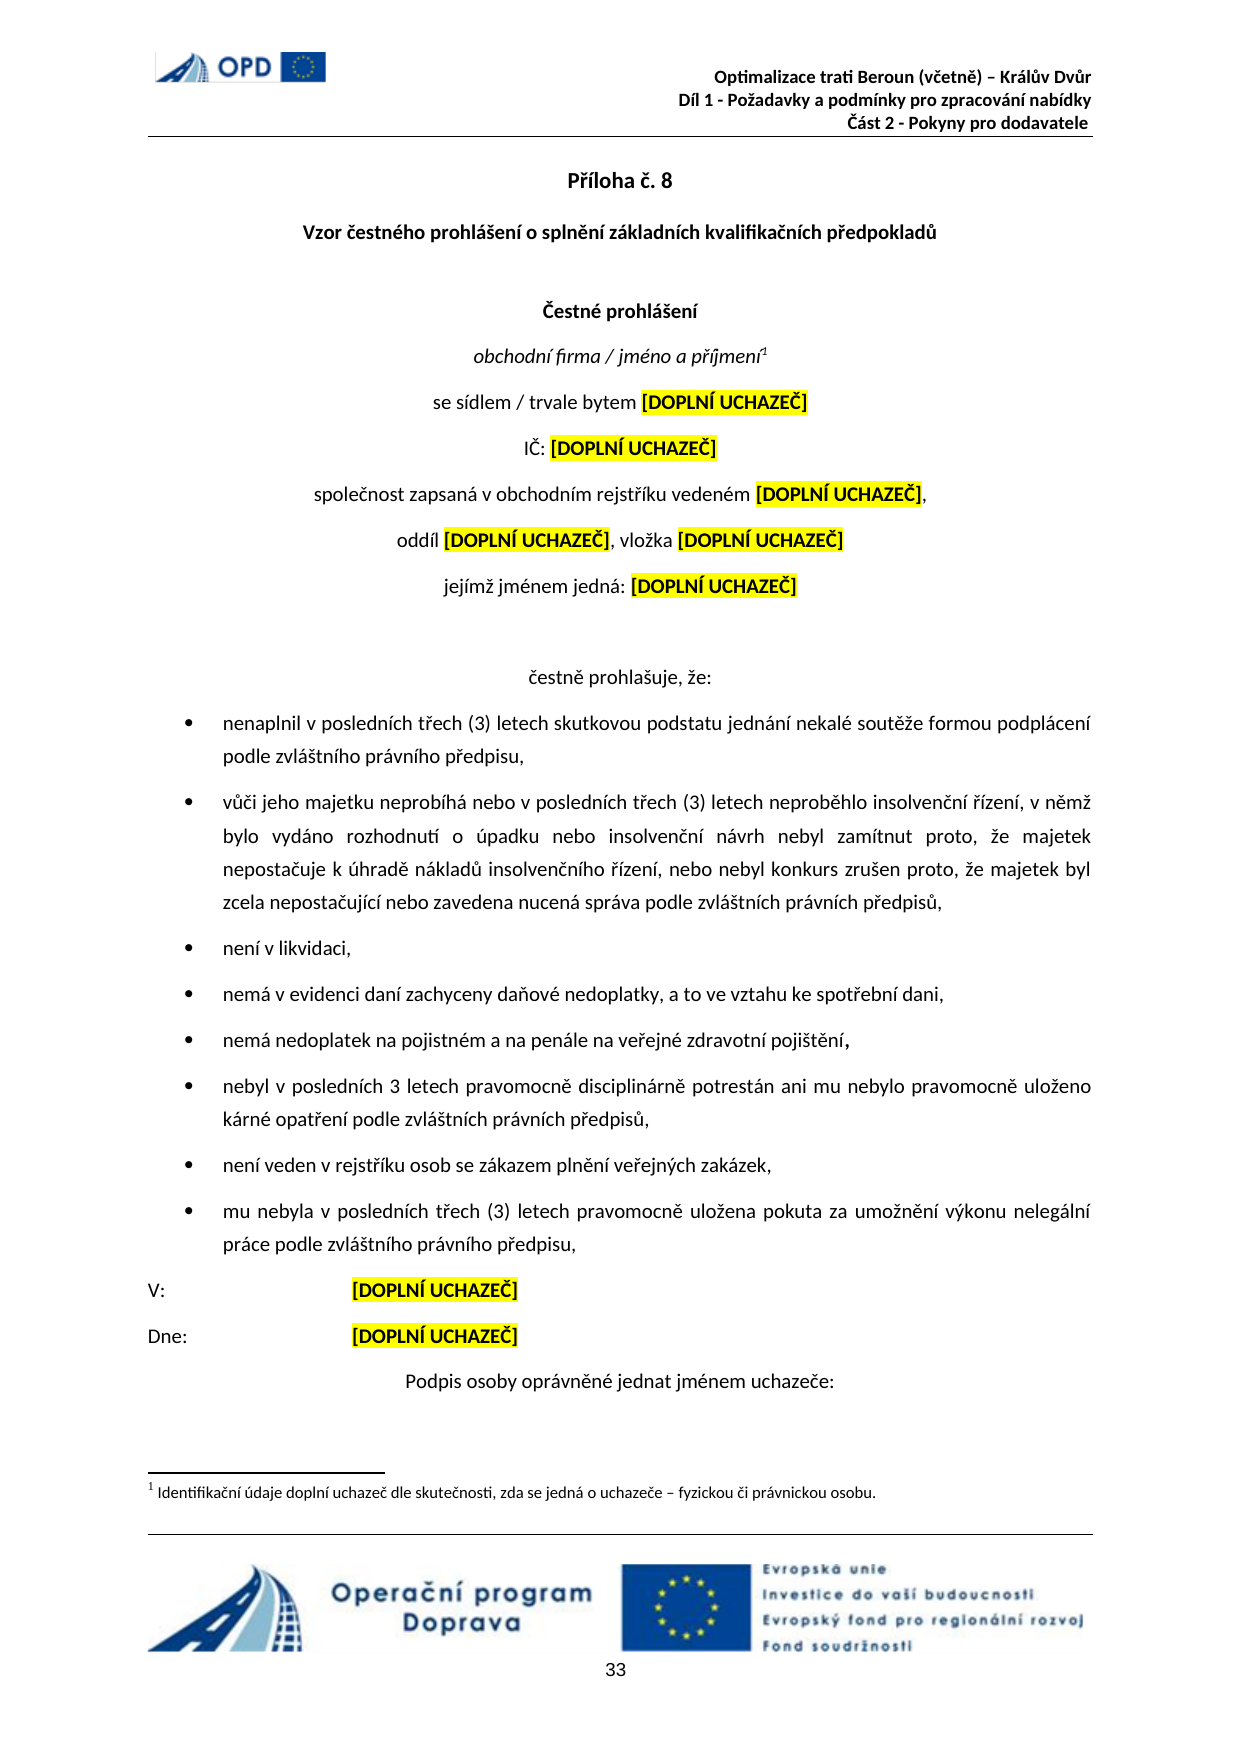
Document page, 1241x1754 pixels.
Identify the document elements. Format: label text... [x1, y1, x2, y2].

text Vzor čestného prohlášení o splnění základních kvalifikačních předpokladů [148, 219, 1093, 244]
table_header [DOPLNÍ UCHAZEČ] [266, 1269, 1096, 1315]
text jejímž jménem jedná: [DOPLNÍ UCHAZEČ] [148, 565, 1093, 598]
picture [154, 52, 326, 84]
list nebyl v posledních 3 letech pravomocně disciplinárně potrestán ani mu nebylo pravomocně uloženo kárné opatření podle zvláštních právních předpisů, [185, 1065, 1093, 1132]
text oddíl [DOPLNÍ UCHAZEČ], vložka [DOPLNÍ UCHAZEČ] [148, 519, 1093, 552]
list nemá v evidenci daní zachyceny daňové nedoplatky, a to ve vztahu ke spotřební dani, [185, 973, 1093, 1007]
picture [147, 1564, 1085, 1655]
list není v likvidaci, [185, 927, 1093, 961]
text Podpis osoby oprávněné jednat jménem uchazeče: [148, 1361, 1093, 1394]
text čestně prohlašuje, že: [148, 657, 1093, 690]
text Příloha č. 8 [148, 166, 1093, 194]
table_cell Dne: [136, 1315, 266, 1361]
list nemá nedoplatek na pojistném a na penále na veřejné zdravotní pojištění, [185, 1019, 1093, 1052]
text Čestné prohlášení [148, 290, 1093, 323]
text se sídlem / trvale bytem [DOPLNÍ UCHAZEČ] [148, 382, 1093, 415]
list mu nebyla v posledních třech (3) letech pravomocně uložena pokuta za umožnění výkonu nelegální práce podle zvláštního právního předpisu, [185, 1190, 1093, 1257]
text obchodní firma / jméno a příjmení [148, 336, 1093, 369]
text společnost zapsaná v obchodním rejstříku vedeném [DOPLNÍ UCHAZEČ], [148, 473, 1093, 507]
list nenaplnil v posledních třech (3) letech skutkovou podstatu jednání nekalé soutěže formou podplácení podle zvláštního právního předpisu, [185, 702, 1093, 769]
list vůči jeho majetku neprobíhá nebo v posledních třech (3) letech neproběhlo insolvenční řízení, v němž bylo vydáno rozhodnutí o úpadku nebo insolvenční návrh nebyl zamítnut proto, že majetek nepostačuje k úhradě nákladů insolvenčního řízení, nebo nebyl konkurs zrušen proto, že majetek byl zcela nepostačující nebo zavedena nucená správa podle zvláštních právních předpisů, [185, 782, 1093, 915]
table_cell [DOPLNÍ UCHAZEČ] [266, 1315, 1096, 1361]
list není veden v rejstříku osob se zákazem plnění veřejných zakázek, [185, 1144, 1093, 1177]
table_header V: [136, 1269, 266, 1315]
text IČ: [DOPLNÍ UCHAZEČ] [148, 427, 1093, 461]
